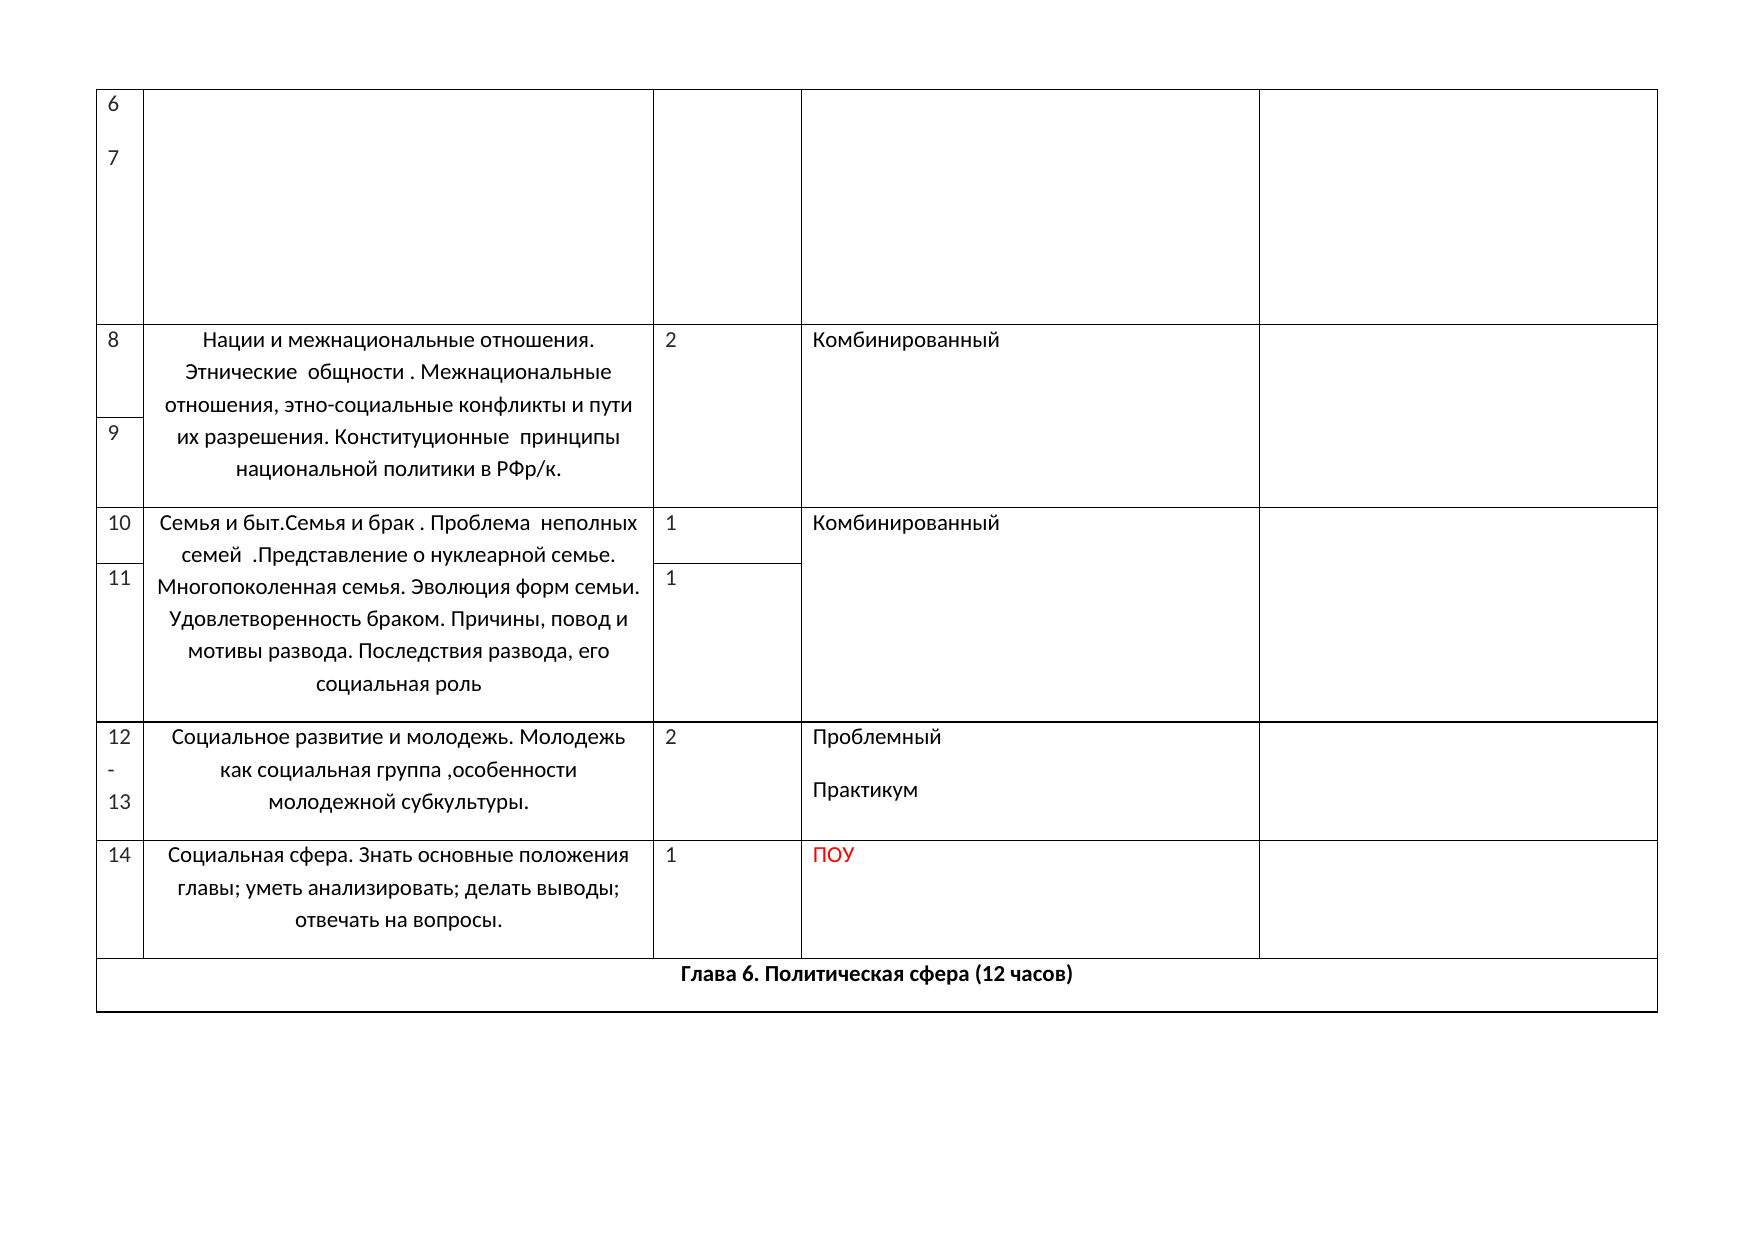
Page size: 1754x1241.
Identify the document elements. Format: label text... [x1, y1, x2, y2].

table_cell Комбинированный [802, 325, 1259, 507]
table_cell Глава 6. Политическая сфера (12 часов) [97, 959, 1657, 1011]
table_cell [802, 90, 1259, 324]
table_cell Семья и быт.Семья и брак . Проблема неполных семей .Представление о нуклеарной семье. Многопоколенная семья. Эволюция форм семьи. Удовлетворенность браком. Причины, повод и мотивы развода. Последствия развода, его социальная роль [144, 508, 653, 721]
table_cell 9 [97, 418, 143, 507]
table_cell Нации и межнациональные отношения. Этнические общности . Межнациональные отношения, этно-социальные конфликты и пути их разрешения. Конституционные принципы национальной политики в РФр/к. [144, 325, 653, 507]
table_cell Проблемный Практикум [802, 723, 1259, 839]
table_cell Комбинированный [802, 508, 1259, 721]
table_cell 8 [97, 325, 143, 417]
table_cell 12-13 [97, 723, 143, 839]
table_cell Социальная сфера. Знать основные положения главы; уметь анализировать; делать выводы; отвечать на вопросы. [144, 841, 653, 958]
table_cell [1260, 325, 1657, 507]
table_cell 11 [97, 564, 143, 721]
table_cell 1 [654, 564, 801, 721]
table_cell [1260, 841, 1657, 958]
table_cell 10 [97, 508, 143, 562]
table_cell [144, 90, 653, 324]
table_cell 1 [654, 508, 801, 562]
table_cell 1 [654, 841, 801, 958]
table_cell [1260, 90, 1657, 324]
table_cell 2 [654, 325, 801, 507]
table_cell Социальное развитие и молодежь. Молодежь как социальная группа ,особенности молодежной субкультуры. [144, 723, 653, 839]
table_cell [1260, 723, 1657, 839]
table_cell 14 [97, 841, 143, 958]
table_cell 6 7 [97, 90, 143, 324]
table_cell 2 [654, 723, 801, 839]
table_cell [654, 90, 801, 324]
table_cell ПОУ [802, 841, 1259, 958]
table_cell [1260, 508, 1657, 721]
